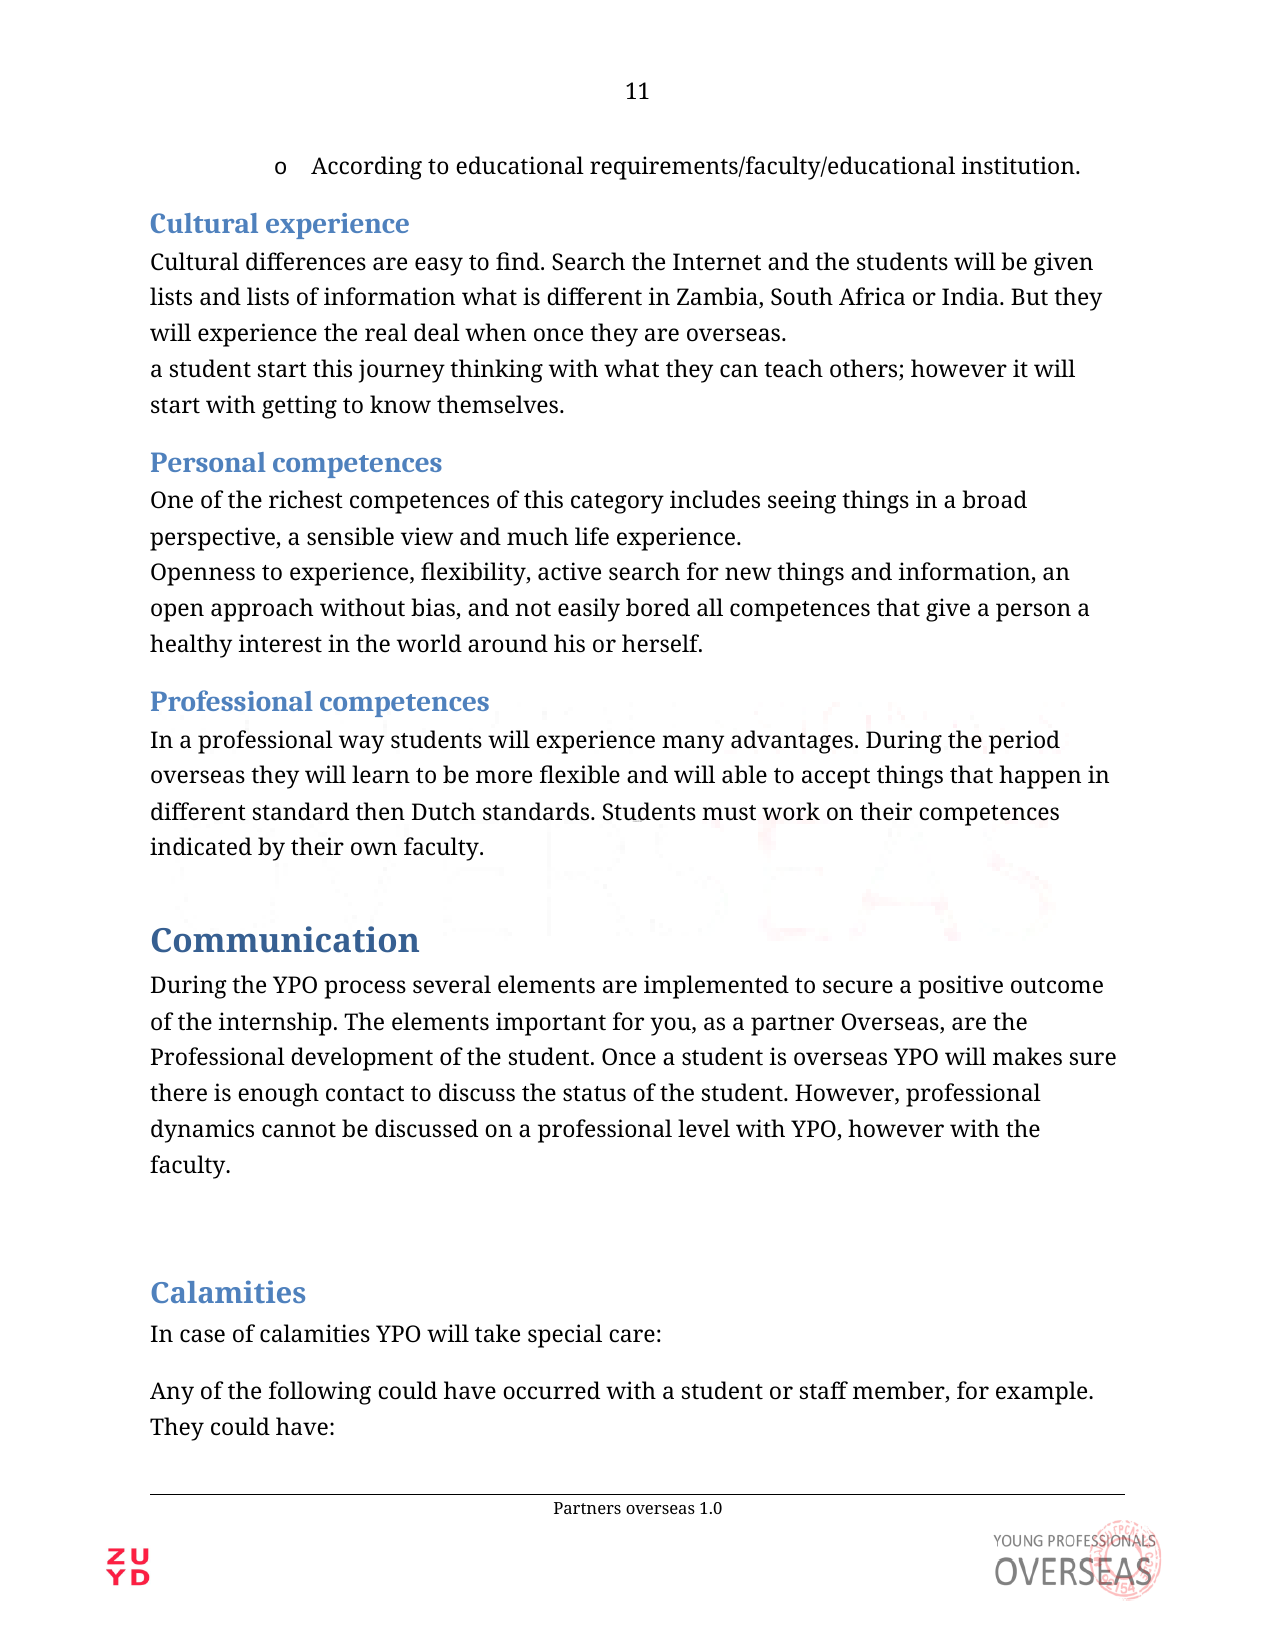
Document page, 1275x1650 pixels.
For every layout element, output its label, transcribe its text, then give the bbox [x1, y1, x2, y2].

picture [992, 1520, 1162, 1601]
picture [88, 1532, 168, 1601]
subtitle Communication [150, 917, 1125, 963]
text In a professional way students will experience many advantages. During the period overseas they will learn to be more flexible and will able to accept things that happen in different standard then Dutch standards. Students must work on their competences indicated by their own faculty. [150, 723, 1125, 863]
text One of the richest competences of this category includes seeing things in a broad perspective, a sensible view and much life experience. Openness to experience, flexibility, active search for new things and information, an open approach without bias, and not easily bored all competences that give a person a healthy interest in the world around his or herself. [150, 484, 1125, 659]
subtitle Personal competences [150, 446, 1125, 479]
text Any of the following could have occurred with a student or staff member, for example. They could have: [150, 1375, 1125, 1442]
subtitle Calamities [150, 1272, 1125, 1312]
list According to educational requirements/faculty/educational institution. [273, 150, 1125, 181]
text During the YPO process several elements are implemented to secure a positive outcome of the internship. The elements important for you, as a partner Overseas, are the Professional development of the student. Once a student is overseas YPO will makes sure there is enough contact to discuss the status of the student. However, professional dynamics cannot be discussed on a professional level with YPO, however with the faculty. [150, 969, 1125, 1180]
subtitle Cultural experience [150, 207, 1125, 240]
text In case of calamities YPO will take special care: [150, 1318, 1125, 1349]
subtitle Professional competences [150, 685, 1125, 718]
text Cultural differences are easy to find. Search the Internet and the students will be given lists and lists of information what is different in Zambia, South Africa or India. But they will experience the real deal when once they are overseas. a student start this journey thinking with what they can teach others; however it will start with getting to know themselves. [150, 245, 1125, 420]
